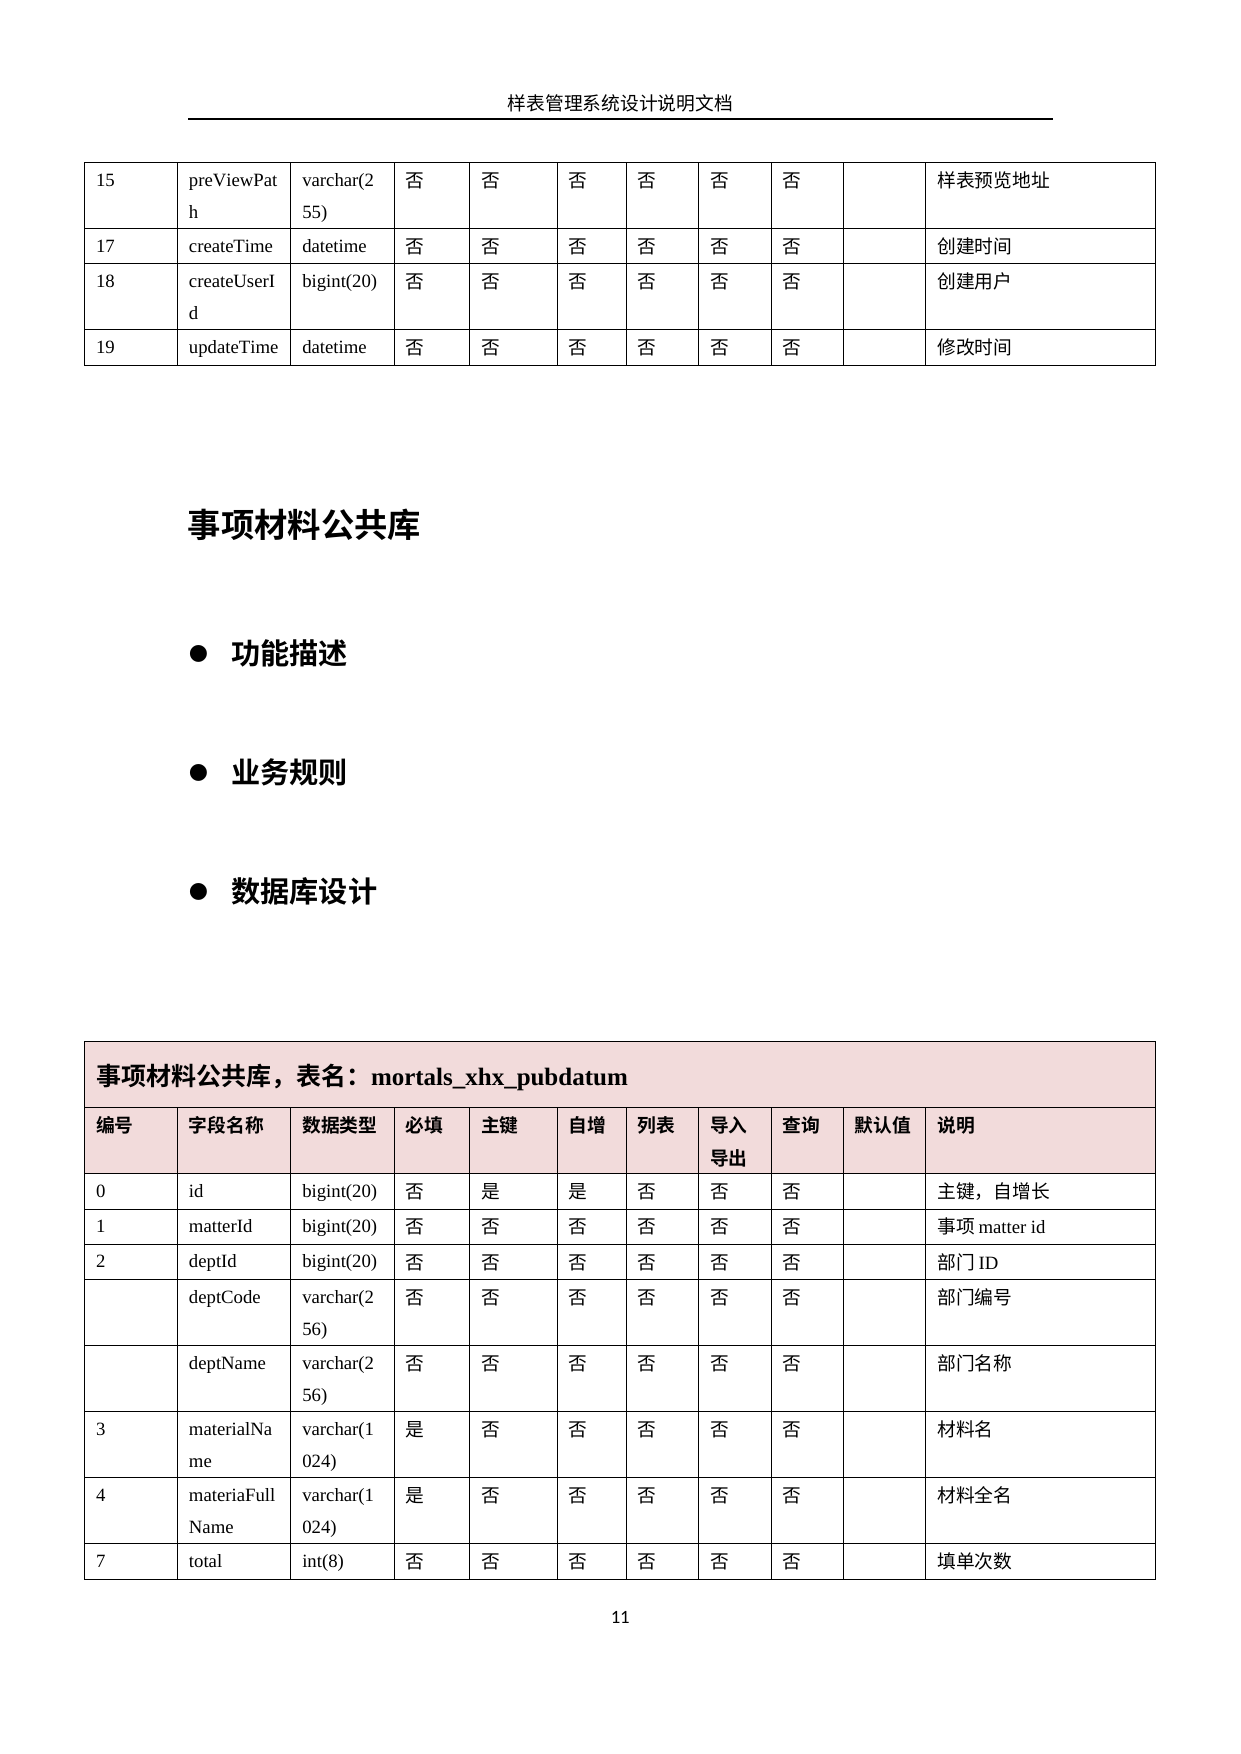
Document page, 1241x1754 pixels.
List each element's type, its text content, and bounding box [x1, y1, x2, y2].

table_cell 部门ID [926, 1245, 1155, 1279]
table_cell int(8) [291, 1544, 394, 1579]
table_cell 否 [772, 1280, 843, 1345]
table_cell [844, 1245, 925, 1279]
table_cell datetime [291, 330, 394, 365]
table_cell 否 [627, 163, 698, 228]
table_cell 19 [85, 330, 177, 365]
table_cell 否 [395, 163, 469, 228]
table_cell 样表预览地址 [926, 163, 1155, 228]
table_cell 7 [85, 1544, 177, 1579]
table_cell 否 [699, 1346, 771, 1411]
table_cell 否 [627, 229, 698, 263]
table_cell 否 [627, 1280, 698, 1345]
table_cell 否 [772, 330, 843, 365]
table_cell bigint(20) [291, 264, 394, 329]
table_cell [844, 264, 925, 329]
table_cell 否 [699, 1245, 771, 1279]
table_cell 创建用户 [926, 264, 1155, 329]
table_cell 查询 [772, 1108, 843, 1173]
table_cell 是 [395, 1412, 469, 1477]
table_cell 否 [627, 264, 698, 329]
table_cell 否 [395, 1210, 469, 1244]
table_cell 材料全名 [926, 1478, 1155, 1543]
table_cell 否 [395, 1346, 469, 1411]
table_cell deptId [178, 1245, 290, 1279]
table_cell 否 [699, 1210, 771, 1244]
table_cell 必填 [395, 1108, 469, 1173]
table_cell 18 [85, 264, 177, 329]
table_cell 填单次数 [926, 1544, 1155, 1579]
table_cell 否 [558, 264, 626, 329]
table_cell 否 [395, 330, 469, 365]
table_cell 否 [558, 1245, 626, 1279]
table_cell 否 [699, 229, 771, 263]
table_cell preViewPath [178, 163, 290, 228]
table_cell total [178, 1544, 290, 1579]
table_cell [844, 1544, 925, 1579]
table_cell 列表 [627, 1108, 698, 1173]
table_cell 否 [395, 1174, 469, 1208]
table_cell 字段名称 [178, 1108, 290, 1173]
table_cell 15 [85, 163, 177, 228]
table_cell varchar(256) [291, 1280, 394, 1345]
table_cell 创建时间 [926, 229, 1155, 263]
table_cell 否 [395, 1280, 469, 1345]
table_cell 否 [470, 1245, 557, 1279]
table_cell 部门名称 [926, 1346, 1155, 1411]
table_cell 否 [627, 1210, 698, 1244]
table_cell 材料名 [926, 1412, 1155, 1477]
table_cell 0 [85, 1174, 177, 1208]
table_cell matterId [178, 1210, 290, 1244]
table_cell 主键，自增长 [926, 1174, 1155, 1208]
table_cell 否 [772, 1210, 843, 1244]
table_cell [85, 1280, 177, 1345]
table_cell 否 [558, 1280, 626, 1345]
table_cell id [178, 1174, 290, 1208]
table_cell 导入导出 [699, 1108, 771, 1173]
table_cell 事项matter id [926, 1210, 1155, 1244]
table_cell 否 [395, 264, 469, 329]
table_cell 否 [772, 163, 843, 228]
table_cell 否 [699, 1478, 771, 1543]
table_cell datetime [291, 229, 394, 263]
table_cell materialName [178, 1412, 290, 1477]
table_cell 否 [699, 163, 771, 228]
table_cell createUserId [178, 264, 290, 329]
table_cell [844, 1174, 925, 1208]
table_cell 说明 [926, 1108, 1155, 1173]
table_header 事项材料公共库，表名：mortals_xhx_pubdatum [85, 1042, 1155, 1107]
table_cell deptName [178, 1346, 290, 1411]
table_cell 否 [627, 1478, 698, 1543]
table_cell 否 [627, 330, 698, 365]
table_cell 否 [772, 1478, 843, 1543]
table_cell 4 [85, 1478, 177, 1543]
table_cell 否 [627, 1346, 698, 1411]
table_cell 否 [627, 1174, 698, 1208]
table_cell 主键 [470, 1108, 557, 1173]
table_cell 2 [85, 1245, 177, 1279]
table_cell 否 [558, 1412, 626, 1477]
table_cell 否 [558, 229, 626, 263]
table_cell 否 [558, 1478, 626, 1543]
table_cell [85, 1346, 177, 1411]
table_cell 部门编号 [926, 1280, 1155, 1345]
table_cell materiaFullName [178, 1478, 290, 1543]
table_cell bigint(20) [291, 1210, 394, 1244]
subtitle 业务规则 [187, 738, 1053, 803]
table_cell 17 [85, 229, 177, 263]
table_cell 否 [699, 1174, 771, 1208]
table_cell 否 [470, 1412, 557, 1477]
table_cell 否 [699, 330, 771, 365]
table_cell [844, 229, 925, 263]
table_cell 否 [470, 1280, 557, 1345]
table_cell [844, 1478, 925, 1543]
table_cell 否 [772, 1245, 843, 1279]
table_cell 否 [772, 1412, 843, 1477]
table_cell [844, 1412, 925, 1477]
table_cell 否 [558, 330, 626, 365]
table_cell 1 [85, 1210, 177, 1244]
table_cell 是 [395, 1478, 469, 1543]
table_cell 否 [470, 264, 557, 329]
table_cell [844, 1210, 925, 1244]
table_cell 否 [772, 1174, 843, 1208]
table_cell 是 [558, 1174, 626, 1208]
subtitle 数据库设计 [187, 857, 1053, 922]
table_cell 否 [627, 1245, 698, 1279]
table_cell deptCode [178, 1280, 290, 1345]
table_cell 否 [558, 1210, 626, 1244]
table_cell 否 [470, 1478, 557, 1543]
table_cell 否 [558, 163, 626, 228]
table_cell 是 [470, 1174, 557, 1208]
table_cell 否 [772, 1544, 843, 1579]
table_cell 自增 [558, 1108, 626, 1173]
table_cell [844, 330, 925, 365]
table_cell 否 [470, 1346, 557, 1411]
table_cell 否 [395, 229, 469, 263]
table_cell 否 [699, 264, 771, 329]
table_cell 数据类型 [291, 1108, 394, 1173]
table_cell createTime [178, 229, 290, 263]
table_cell 否 [395, 1245, 469, 1279]
table_cell bigint(20) [291, 1245, 394, 1279]
table_cell 否 [772, 1346, 843, 1411]
table_cell [844, 163, 925, 228]
subtitle 功能描述 [187, 619, 1053, 684]
table_cell 否 [558, 1544, 626, 1579]
table_cell 默认值 [844, 1108, 925, 1173]
table_cell bigint(20) [291, 1174, 394, 1208]
table_cell 否 [395, 1544, 469, 1579]
table_cell 否 [627, 1544, 698, 1579]
table_cell 否 [699, 1412, 771, 1477]
table_cell 修改时间 [926, 330, 1155, 365]
table_cell varchar(1024) [291, 1478, 394, 1543]
table_cell 否 [772, 264, 843, 329]
table_cell varchar(255) [291, 163, 394, 228]
table_cell 否 [470, 330, 557, 365]
table_cell 否 [699, 1544, 771, 1579]
table_cell 否 [699, 1280, 771, 1345]
table_cell 否 [627, 1412, 698, 1477]
table_cell 3 [85, 1412, 177, 1477]
table_cell 否 [470, 163, 557, 228]
table_cell varchar(1024) [291, 1412, 394, 1477]
table_cell [844, 1346, 925, 1411]
table_cell 否 [558, 1346, 626, 1411]
subtitle 事项材料公共库 [187, 490, 1053, 555]
table_cell 否 [470, 1544, 557, 1579]
table_cell varchar(256) [291, 1346, 394, 1411]
table_cell 编号 [85, 1108, 177, 1173]
table_cell 否 [470, 1210, 557, 1244]
table_cell [844, 1280, 925, 1345]
table_cell 否 [470, 229, 557, 263]
table_cell 否 [772, 229, 843, 263]
table_cell updateTime [178, 330, 290, 365]
